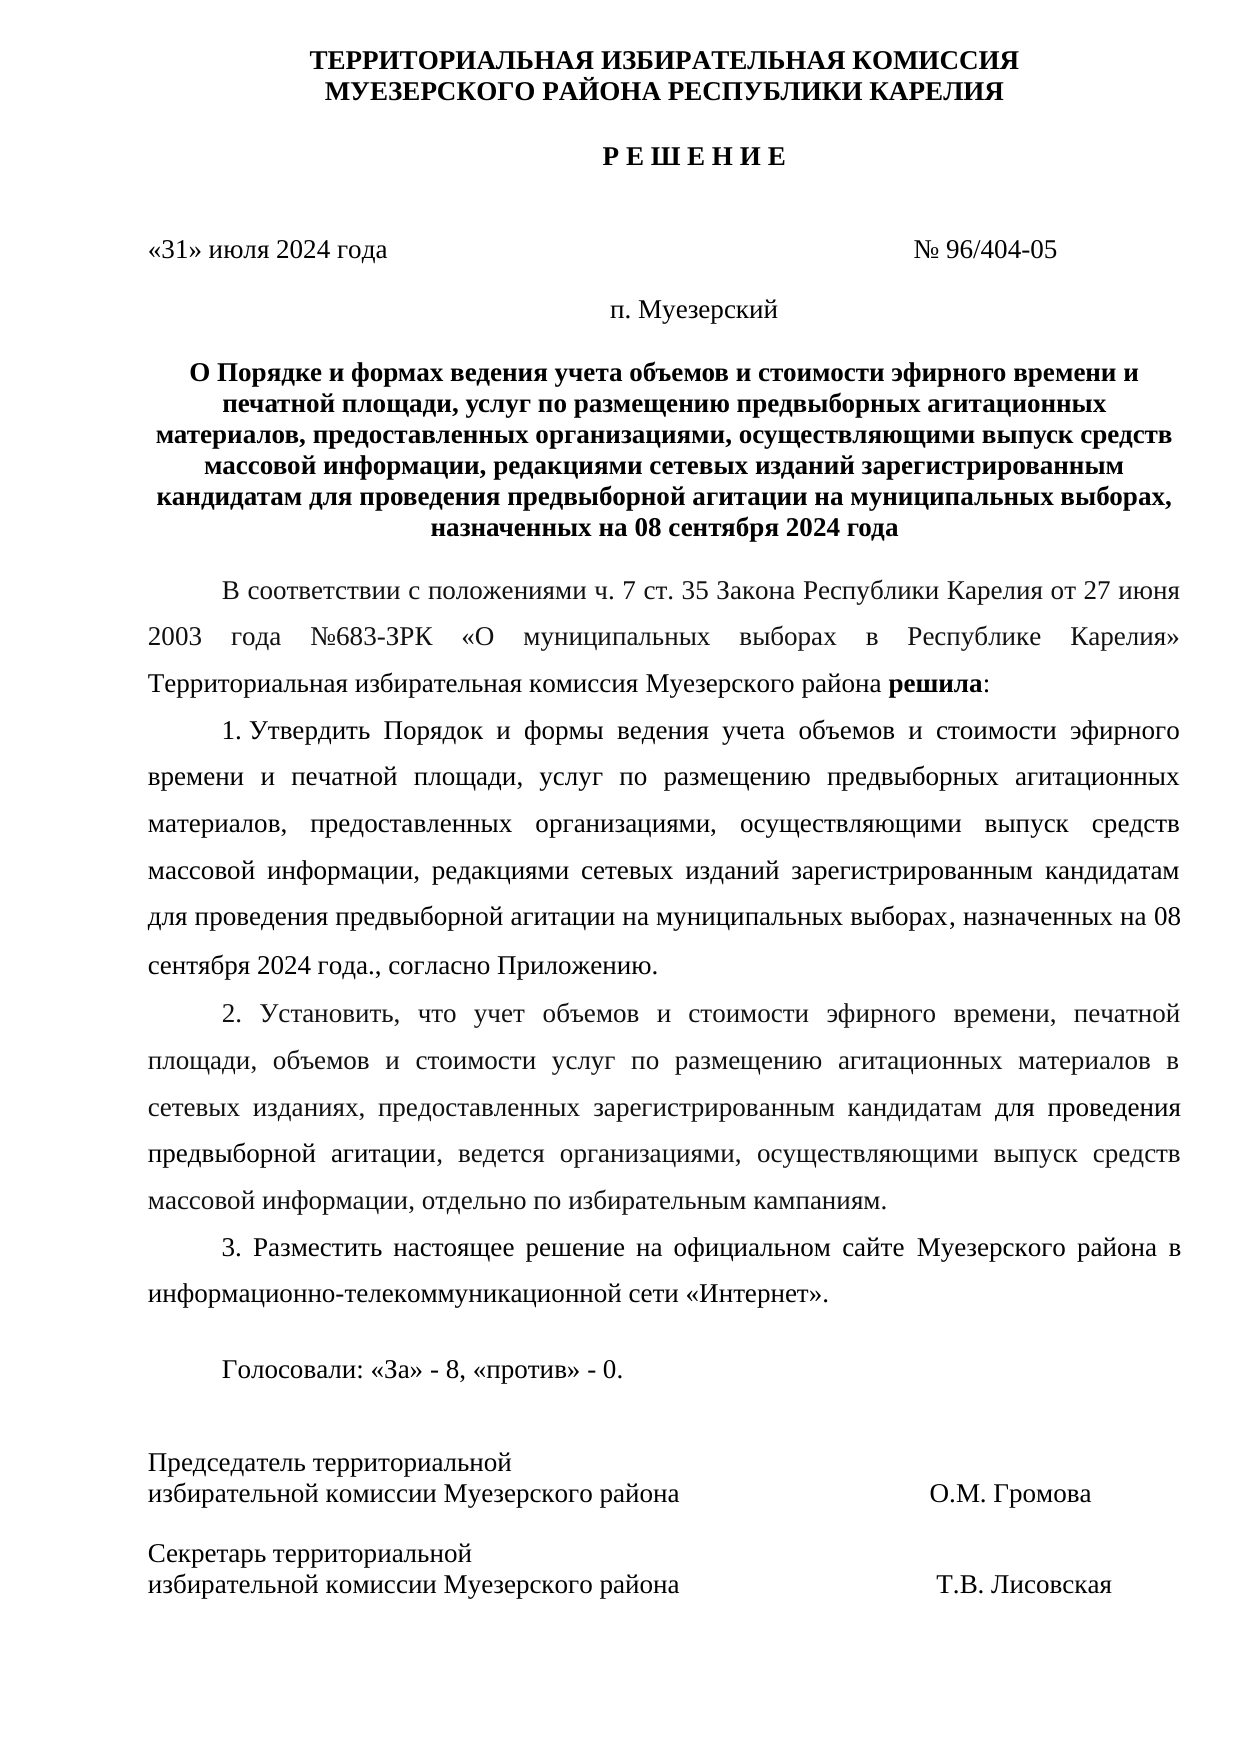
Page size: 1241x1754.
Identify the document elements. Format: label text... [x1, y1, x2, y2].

text Голосовали: «За» - 8, «против» - 0. [148, 1353, 1181, 1384]
text «31» июля 2024 года № 96/404-05 [148, 234, 1181, 265]
text МУЕЗЕРСКОГО РАЙОНА РЕСПУБЛИКИ КАРЕЛИЯ [148, 76, 1181, 107]
text Секретарь территориальной [148, 1537, 1181, 1568]
text В соответствии с положениями ч. 7 ст. 35 Закона Республики Карелия от 27 июня 2003 года №683-ЗРК «О муниципальных выборах в Республике Карелия» Территориальная избирательная комиссия Муезерского района решила: [148, 574, 1181, 698]
subtitle О Порядке и формах ведения учета объемов и стоимости эфирного времени и печатной площади, услуг по размещению предвыборных агитационных материалов, предоставленных организациями, осуществляющими выпуск средств массовой информации, редакциями сетевых изданий зарегистрированным кандидатам для проведения предвыборной агитации на муниципальных выборах, назначенных на 08 сентября 2024 года [148, 356, 1181, 543]
text 2. Установить, что учет объемов и стоимости эфирного времени, печатной площади, объемов и стоимости услуг по размещению агитационных материалов в сетевых изданиях, предоставленных зарегистрированным кандидатам для проведения предвыборной агитации, ведется организациями, осуществляющими выпуск средств массовой информации, отдельно по избирательным кампаниям. [148, 998, 1181, 1215]
text п. Муезерский [207, 293, 1181, 325]
text избирательной комиссии Муезерского района О.М. Громова [148, 1477, 1181, 1509]
text 3. Разместить настоящее решение на официальном сайте Муезерского района в информационно-телекоммуникационной сети «Интернет». [148, 1231, 1181, 1309]
text 1. Утвердить Порядок и формы ведения учета объемов и стоимости эфирного времени и печатной площади, услуг по размещению предвыборных агитационных материалов, предоставленных организациями, осуществляющими выпуск средств массовой информации, редакциями сетевых изданий зарегистрированным кандидатам для проведения предвыборной агитации на муниципальных выборах, назначенных на 08 сентября 2024 года., согласно Приложению. [148, 714, 1181, 981]
text ТЕРРИТОРИАЛЬНАЯ ИЗБИРАТЕЛЬНАЯ КОМИССИЯ [148, 44, 1181, 76]
text избирательной комиссии Муезерского района Т.В. Лисовская [148, 1568, 1181, 1600]
text Р Е Ш Е Н И Е [148, 140, 1181, 171]
text Председатель территориальной [148, 1446, 1181, 1477]
